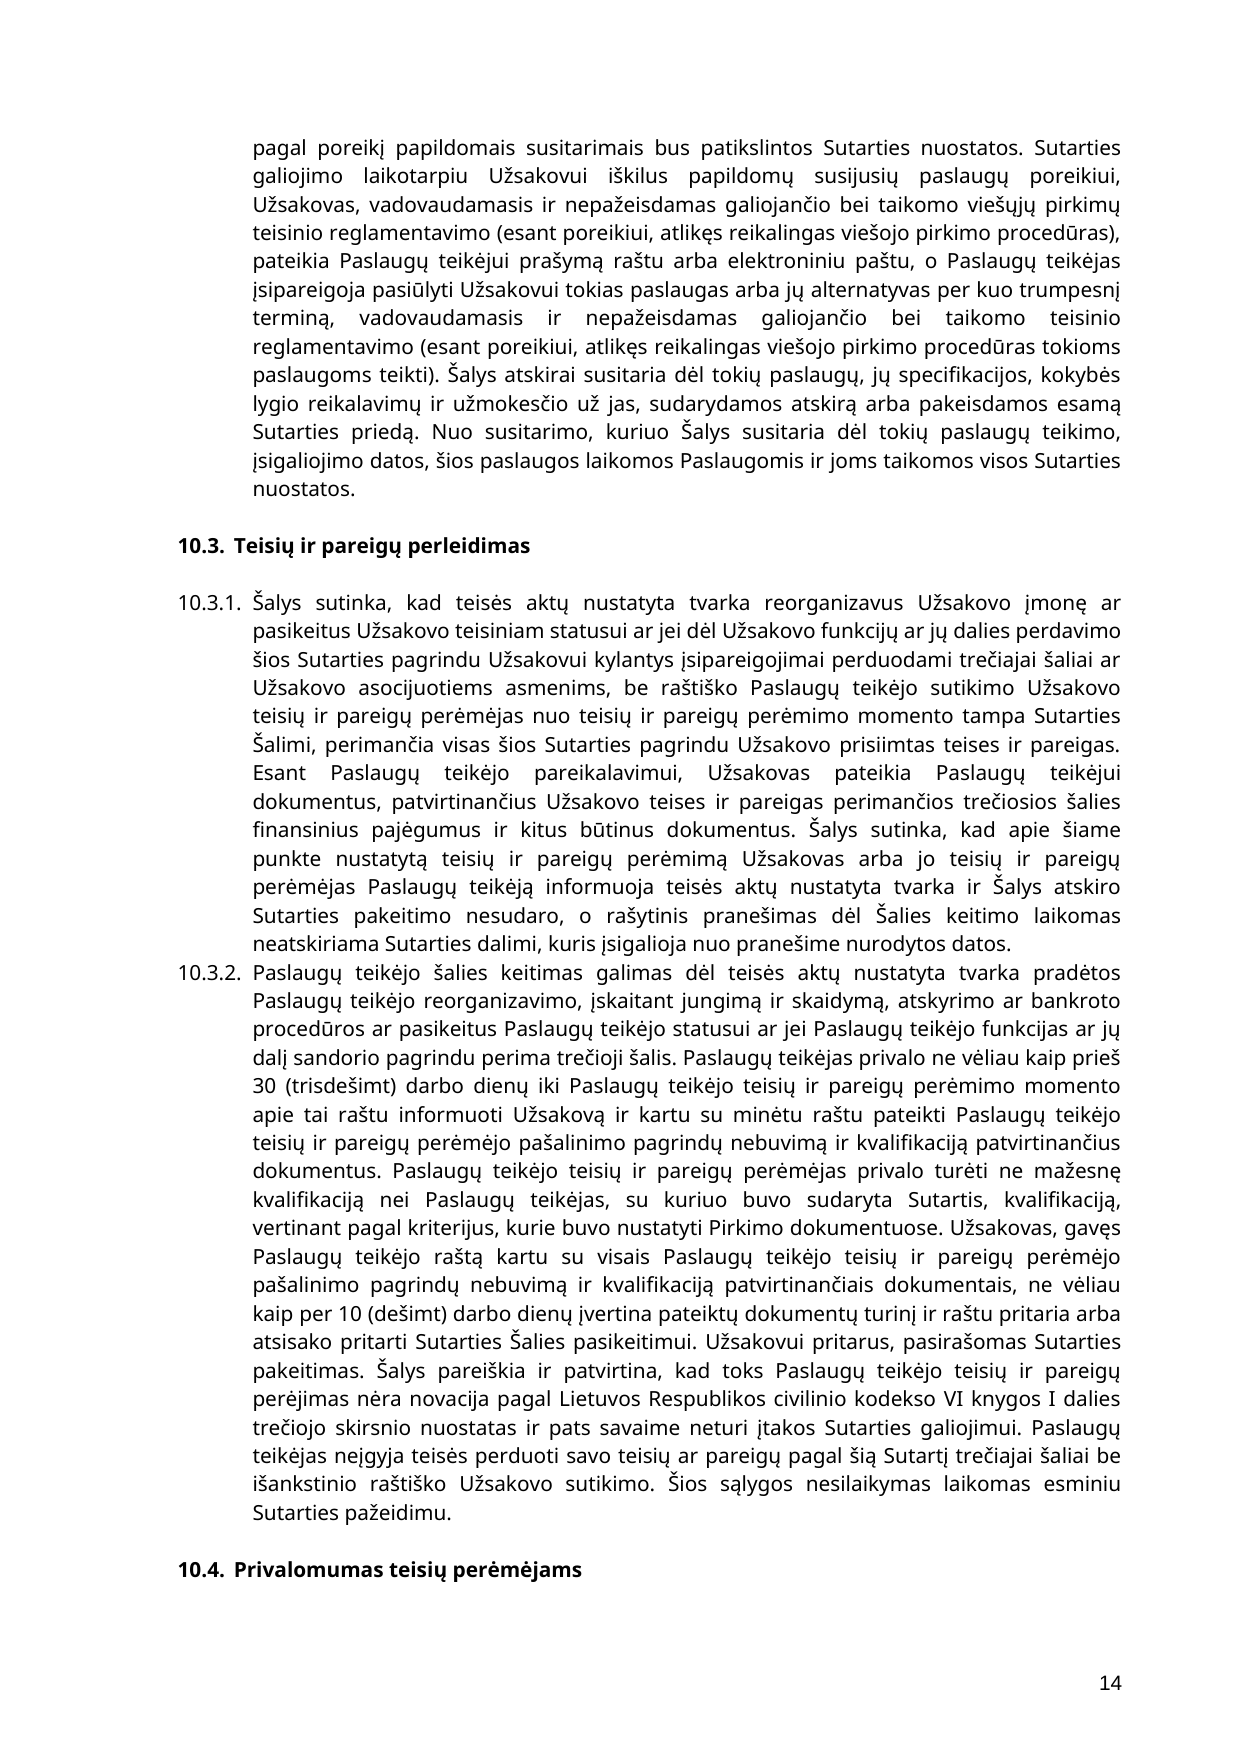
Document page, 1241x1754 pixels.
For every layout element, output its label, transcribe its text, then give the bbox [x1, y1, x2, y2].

list Privalomumas teisių perėmėjams [177, 1555, 1122, 1583]
list Šalys sutinka, kad teisės aktų nustatyta tvarka reorganizavus Užsakovo įmonę ar pasikeitus Užsakovo teisiniam statusui ar jei dėl Užsakovo funkcijų ar jų dalies perdavimo šios Sutarties pagrindu Užsakovui kylantys įsipareigojimai perduodami trečiajai šaliai ar Užsakovo asocijuotiems asmenims, be raštiško Paslaugų teikėjo sutikimo Užsakovo teisių ir pareigų perėmėjas nuo teisių ir pareigų perėmimo momento tampa Sutarties Šalimi, perimančia visas šios Sutarties pagrindu Užsakovo prisiimtas teises ir pareigas. Esant Paslaugų teikėjo pareikalavimui, Užsakovas pateikia Paslaugų teikėjui dokumentus, patvirtinančius Užsakovo teises ir pareigas perimančios trečiosios šalies finansinius pajėgumus ir kitus būtinus dokumentus. Šalys sutinka, kad apie šiame punkte nustatytą teisių ir pareigų perėmimą Užsakovas arba jo teisių ir pareigų perėmėjas Paslaugų teikėją informuoja teisės aktų nustatyta tvarka ir Šalys atskiro Sutarties pakeitimo nesudaro, o rašytinis pranešimas dėl Šalies keitimo laikomas neatskiriama Sutarties dalimi, kuris įsigalioja nuo pranešime nurodytos datos. [177, 588, 1122, 958]
list Teisių ir pareigų perleidimas [177, 531, 1122, 559]
list Paslaugų teikėjo šalies keitimas galimas dėl teisės aktų nustatyta tvarka pradėtos Paslaugų teikėjo reorganizavimo, įskaitant jungimą ir skaidymą, atskyrimo ar bankroto procedūros ar pasikeitus Paslaugų teikėjo statusui ar jei Paslaugų teikėjo funkcijas ar jų dalį sandorio pagrindu perima trečioji šalis. Paslaugų teikėjas privalo ne vėliau kaip prieš 30 (trisdešimt) darbo dienų iki Paslaugų teikėjo teisių ir pareigų perėmimo momento apie tai raštu informuoti Užsakovą ir kartu su minėtu raštu pateikti Paslaugų teikėjo teisių ir pareigų perėmėjo pašalinimo pagrindų nebuvimą ir kvalifikaciją patvirtinančius dokumentus. Paslaugų teikėjo teisių ir pareigų perėmėjas privalo turėti ne mažesnę kvalifikaciją nei Paslaugų teikėjas, su kuriuo buvo sudaryta Sutartis, kvalifikaciją, vertinant pagal kriterijus, kurie buvo nustatyti Pirkimo dokumentuose. Užsakovas, gavęs Paslaugų teikėjo raštą kartu su visais Paslaugų teikėjo teisių ir pareigų perėmėjo pašalinimo pagrindų nebuvimą ir kvalifikaciją patvirtinančiais dokumentais, ne vėliau kaip per 10 (dešimt) darbo dienų įvertina pateiktų dokumentų turinį ir raštu pritaria arba atsisako pritarti Sutarties Šalies pasikeitimui. Užsakovui pritarus, pasirašomas Sutarties pakeitimas. Šalys pareiškia ir patvirtina, kad toks Paslaugų teikėjo teisių ir pareigų perėjimas nėra novacija pagal Lietuvos Respublikos civilinio kodekso VI knygos I dalies trečiojo skirsnio nuostatas ir pats savaime neturi įtakos Sutarties galiojimui. Paslaugų teikėjas neįgyja teisės perduoti savo teisių ar pareigų pagal šią Sutartį trečiajai šaliai be išankstinio raštiško Užsakovo sutikimo. Šios sąlygos nesilaikymas laikomas esminiu Sutarties pažeidimu. [177, 958, 1122, 1526]
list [177, 133, 1122, 503]
